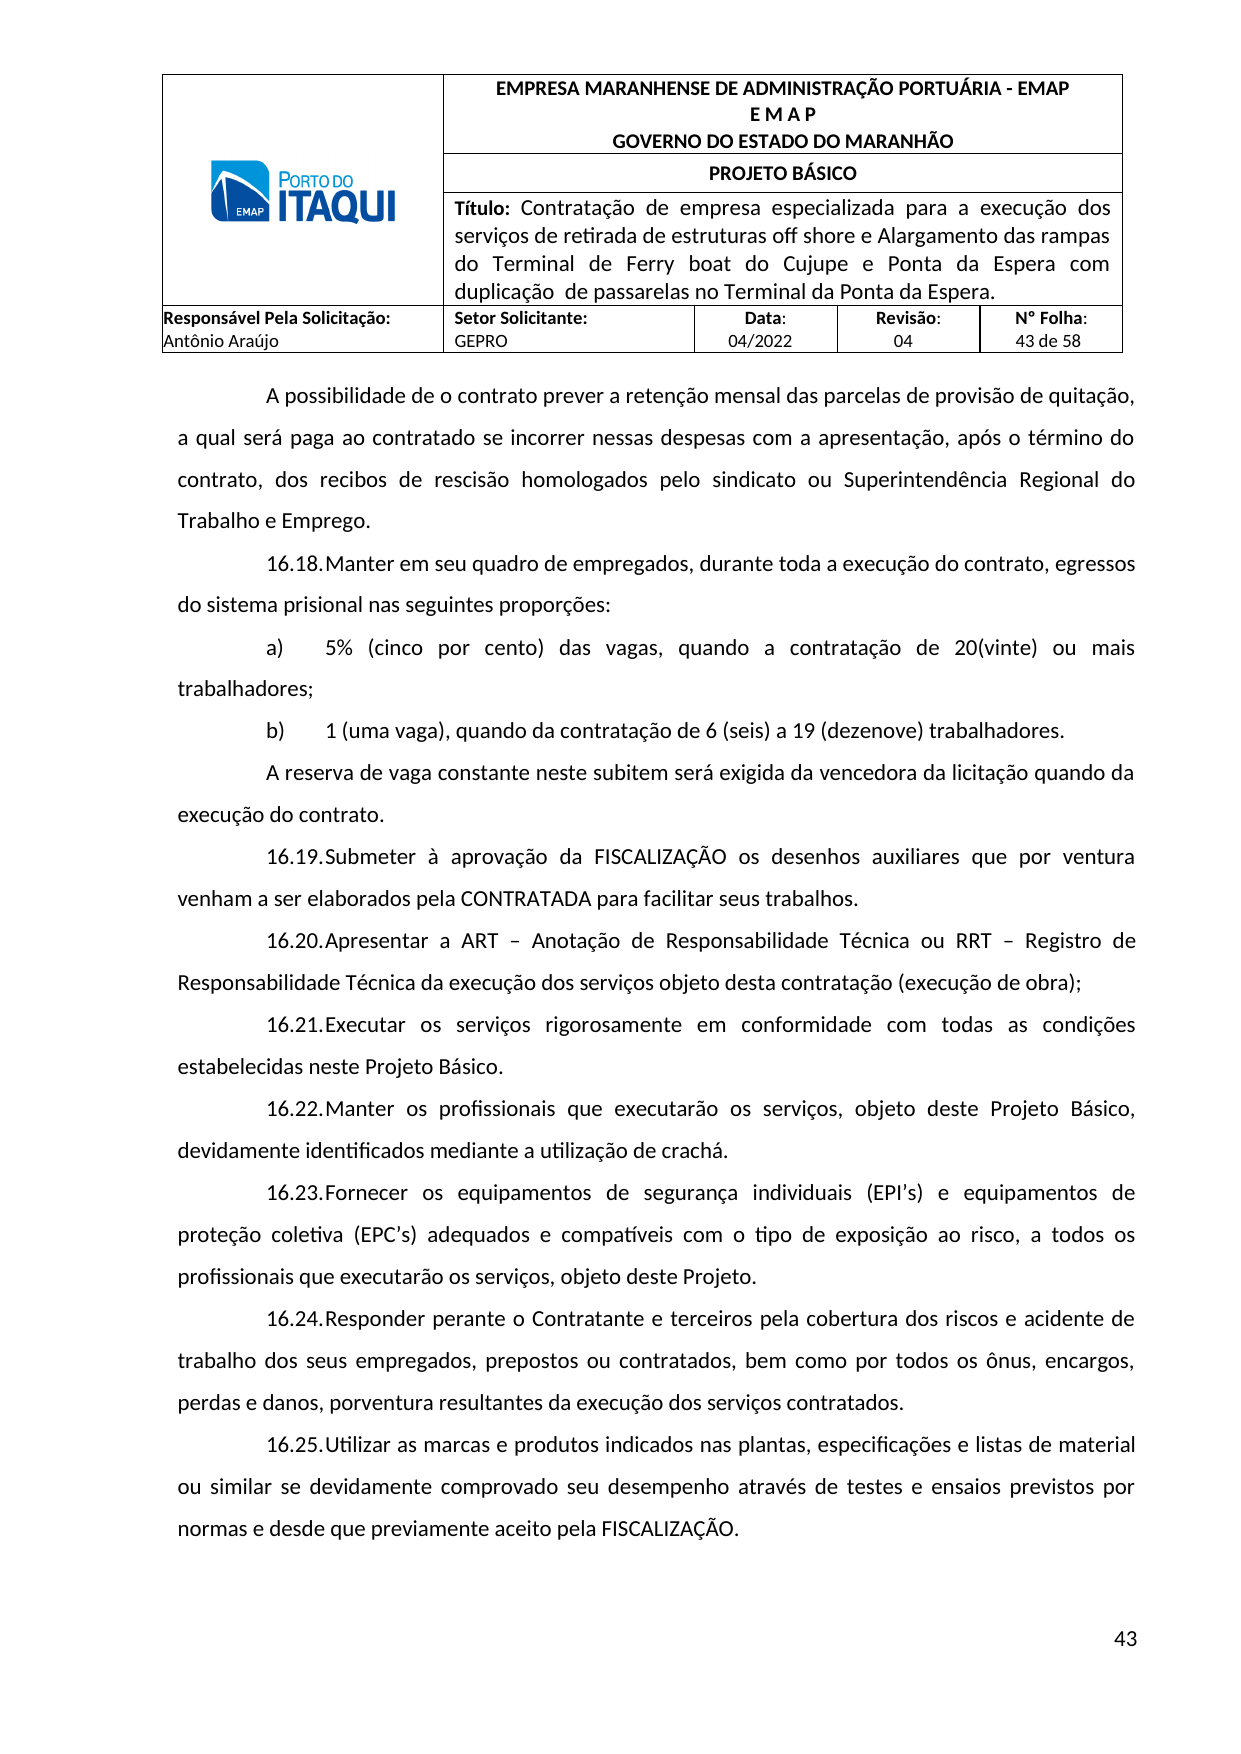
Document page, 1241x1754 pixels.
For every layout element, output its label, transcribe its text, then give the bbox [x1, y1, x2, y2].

list Apresentar a ART – Anotação de Responsabilidade Técnica ou RRT – Registro de Responsabilidade Técnica da execução dos serviços objeto desta contratação (execução de obra); [177, 926, 1137, 996]
list 1 (uma vaga), quando da contratação de 6 (seis) a 19 (dezenove) trabalhadores. [177, 717, 1137, 744]
list A possibilidade de o contrato prever a retenção mensal das parcelas de provisão de quitação, a qual será paga ao contratado se incorrer nessas despesas com a apresentação, após o término do contrato, dos recibos de rescisão homologados pelo sindicato ou Superintendência Regional do Trabalho e Emprego. [177, 381, 1137, 535]
list Responder perante o Contratante e terceiros pela cobertura dos riscos e acidente de trabalho dos seus empregados, prepostos ou contratados, bem como por todos os ônus, encargos, perdas e danos, porventura resultantes da execução dos serviços contratados. [177, 1304, 1137, 1416]
list Submeter à aprovação da FISCALIZAÇÃO os desenhos auxiliares que por ventura venham a ser elaborados pela CONTRATADA para facilitar seus trabalhos. [177, 842, 1137, 912]
text A reserva de vaga constante neste subitem será exigida da vencedora da licitação quando da execução do contrato. [177, 758, 1137, 828]
list 5% (cinco por cento) das vagas, quando a contratação de 20(vinte) ou mais trabalhadores; [177, 633, 1137, 703]
list Manter em seu quadro de empregados, durante toda a execução do contrato, egressos do sistema prisional nas seguintes proporções: [177, 549, 1137, 619]
list Utilizar as marcas e produtos indicados nas plantas, especificações e listas de material ou similar se devidamente comprovado seu desempenho através de testes e ensaios previstos por normas e desde que previamente aceito pela FISCALIZAÇÃO. [177, 1430, 1137, 1542]
list Fornecer os equipamentos de segurança individuais (EPI’s) e equipamentos de proteção coletiva (EPC’s) adequados e compatíveis com o tipo de exposição ao risco, a todos os profissionais que executarão os serviços, objeto deste Projeto. [177, 1178, 1137, 1290]
list Executar os serviços rigorosamente em conformidade com todas as condições estabelecidas neste Projeto Básico. [177, 1010, 1137, 1080]
picture [205, 152, 401, 228]
list Manter os profissionais que executarão os serviços, objeto deste Projeto Básico, devidamente identificados mediante a utilização de crachá. [177, 1094, 1137, 1164]
